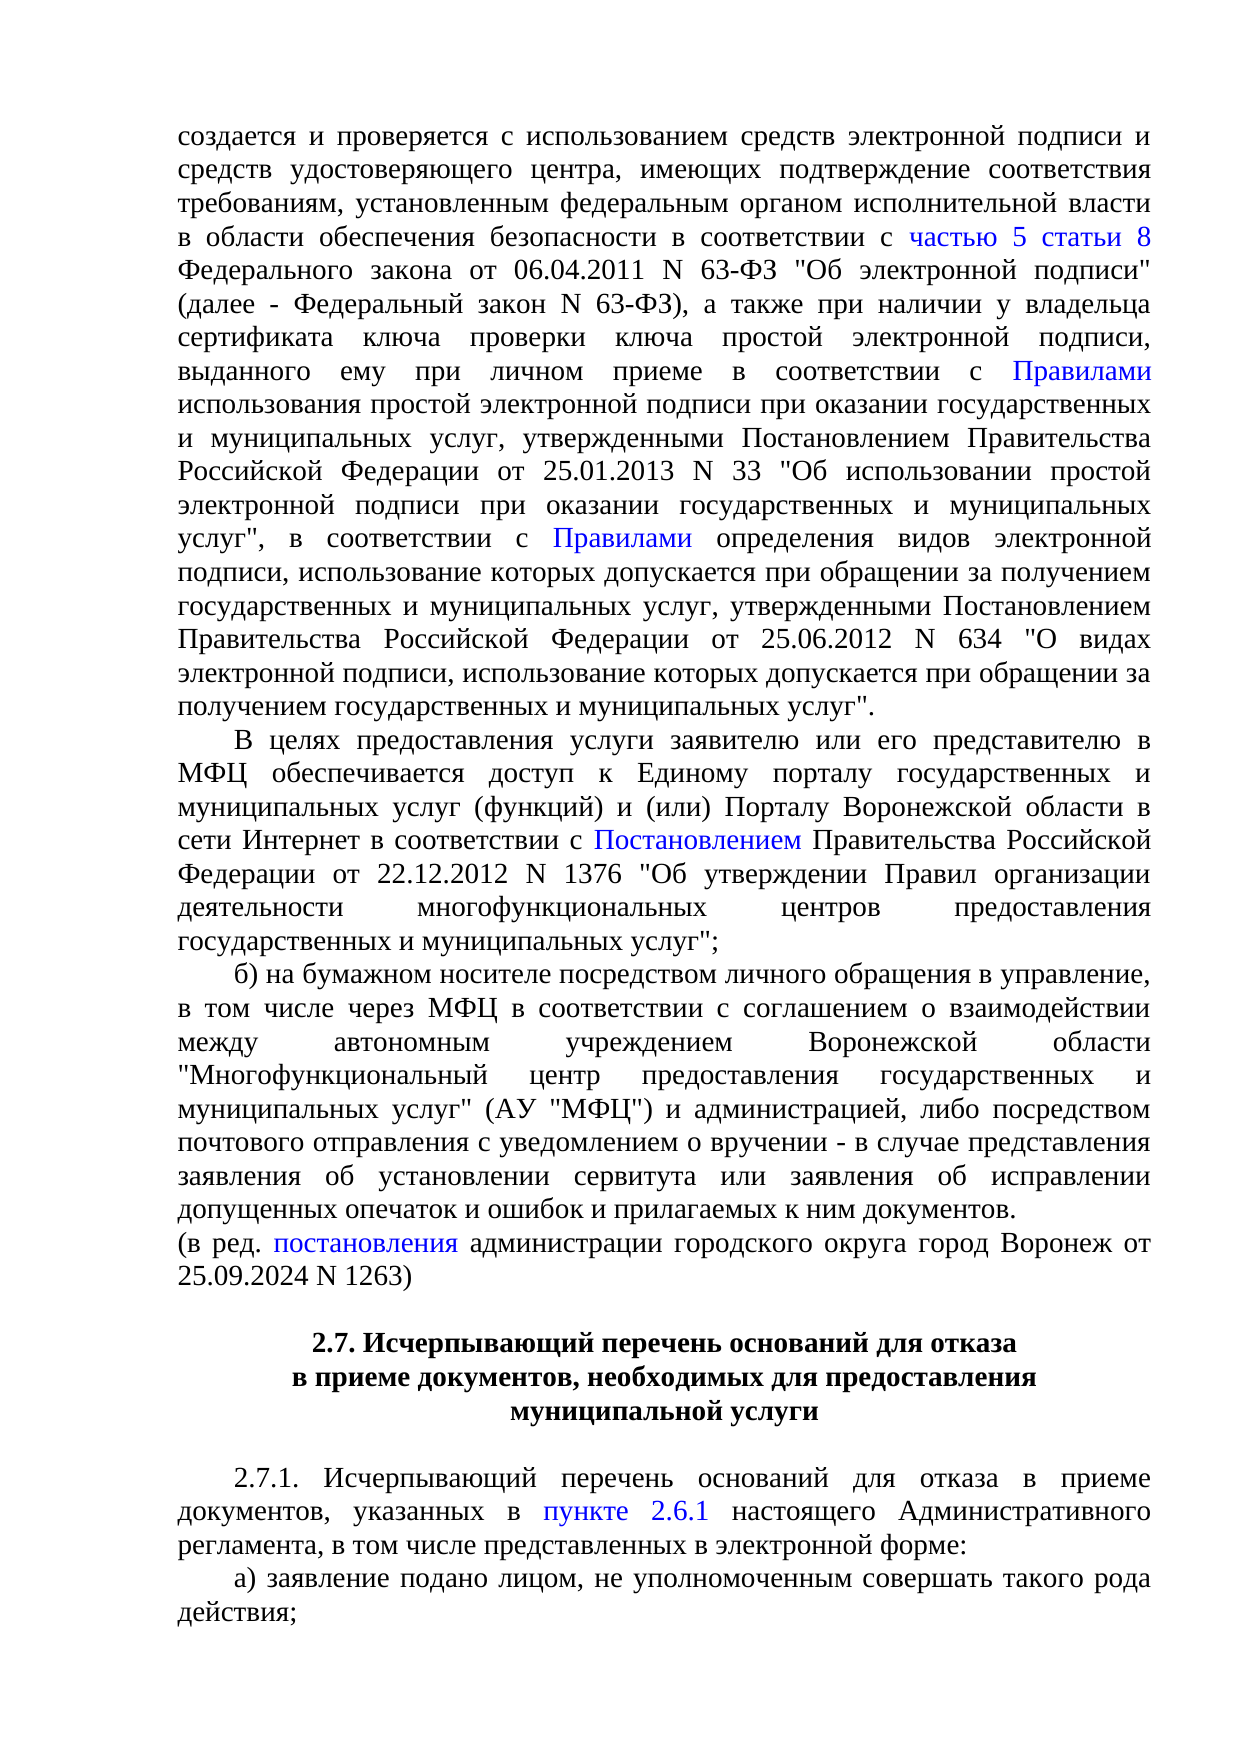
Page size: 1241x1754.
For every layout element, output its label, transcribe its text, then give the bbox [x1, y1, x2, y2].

title муниципальной услуги [177, 1393, 1152, 1426]
text (в ред. постановления администрации городского округа город Воронеж от 25.09.2024 N 1263) [177, 1225, 1152, 1292]
text а) заявление подано лицом, не уполномоченным совершать такого рода действия; [177, 1560, 1152, 1627]
text В целях предоставления услуги заявителю или его представителю в МФЦ обеспечивается доступ к Единому порталу государственных и муниципальных услуг (функций) и (или) Порталу Воронежской области в сети Интернет в соответствии с Постановлением Правительства Российской Федерации от 22.12.2012 N 1376 "Об утверждении Правил организации деятельности многофункциональных центров предоставления государственных и муниципальных услуг"; [177, 722, 1152, 957]
text б) на бумажном носителе посредством личного обращения в управление, в том числе через МФЦ в соответствии с соглашением о взаимодействии между автономным учреждением Воронежской области "Многофункциональный центр предоставления государственных и муниципальных услуг" (АУ "МФЦ") и администрацией, либо посредством почтового отправления с уведомлением о вручении - в случае представления заявления об установлении сервитута или заявления об исправлении допущенных опечаток и ошибок и прилагаемых к ним документов. [177, 957, 1152, 1225]
title в приеме документов, необходимых для предоставления [177, 1359, 1152, 1393]
title 2.7. Исчерпывающий перечень оснований для отказа [177, 1326, 1152, 1359]
text 2.7.1. Исчерпывающий перечень оснований для отказа в приеме документов, указанных в пункте 2.6.1 настоящего Административного регламента, в том числе представленных в электронной форме: [177, 1460, 1152, 1560]
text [177, 118, 1152, 722]
